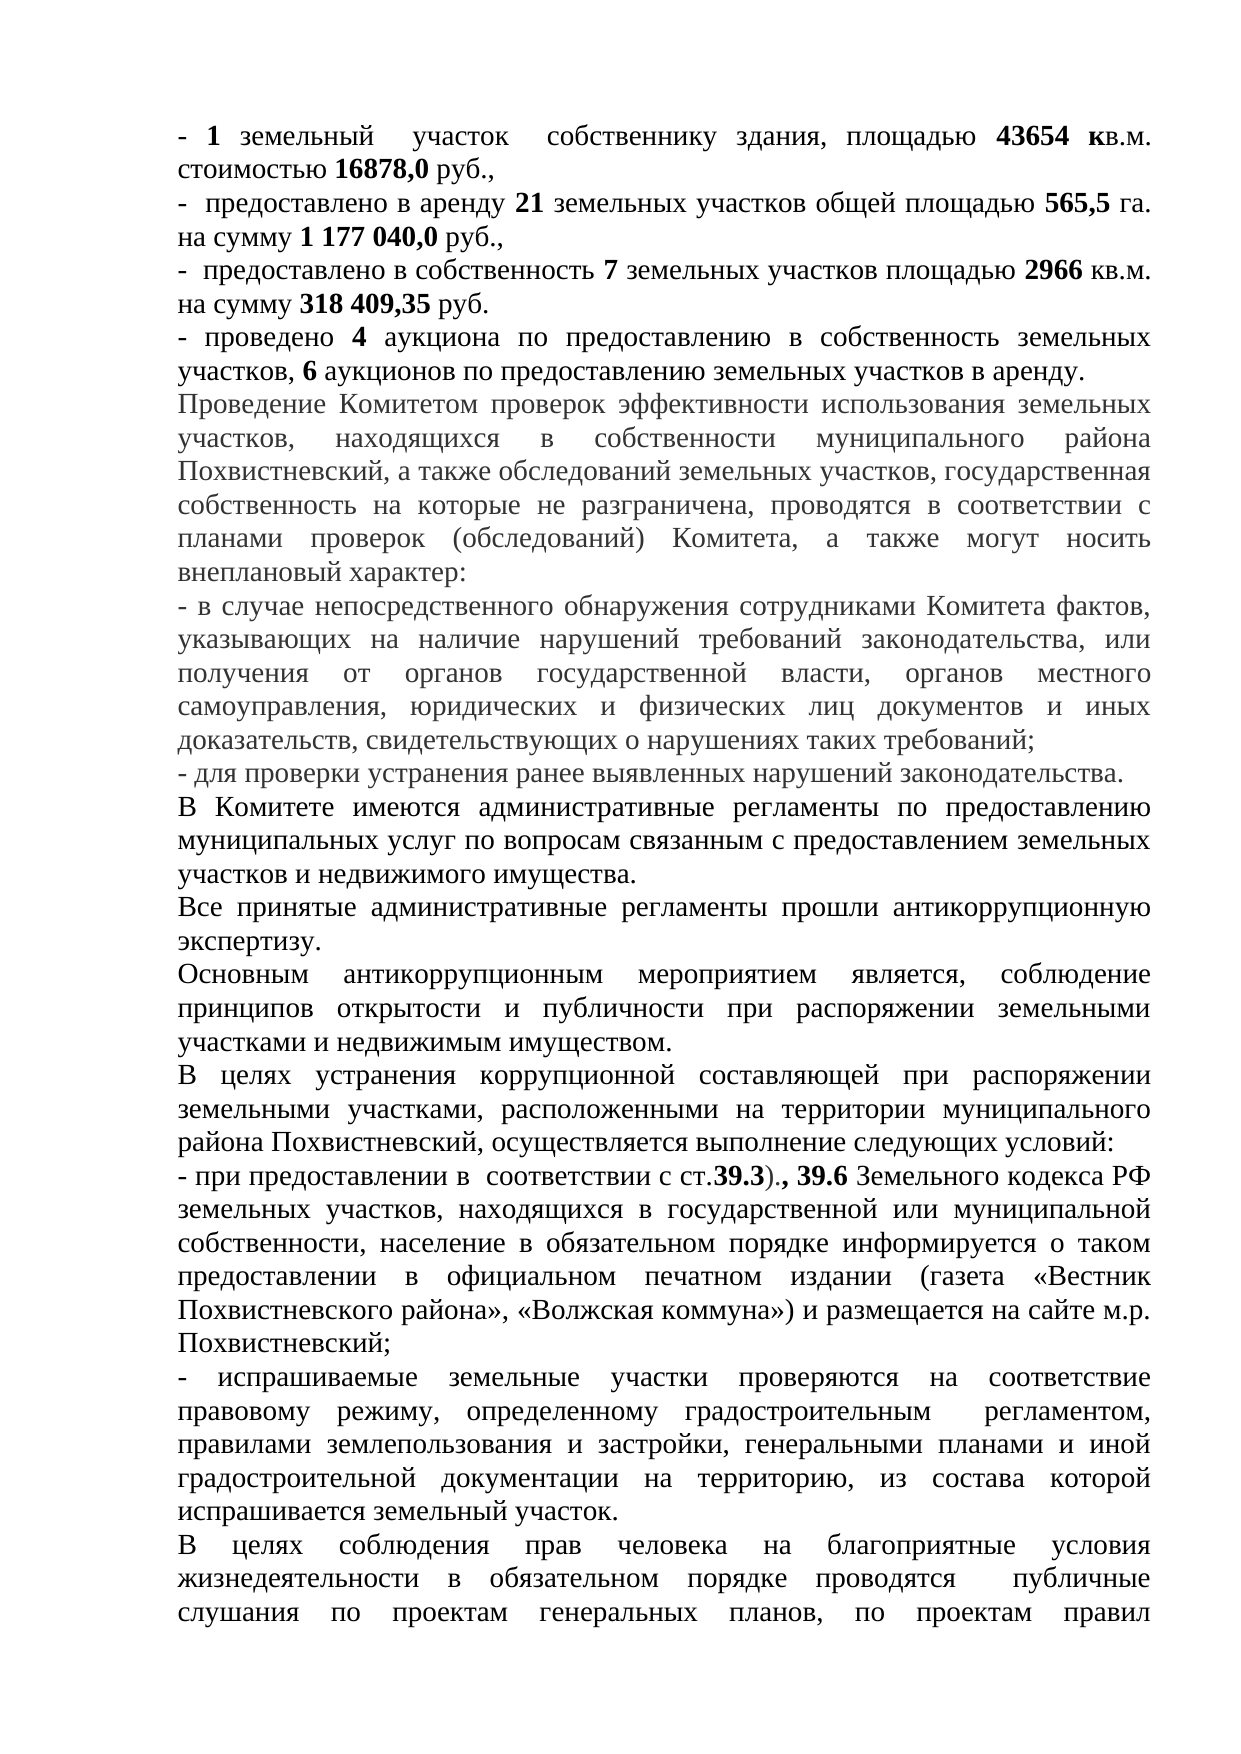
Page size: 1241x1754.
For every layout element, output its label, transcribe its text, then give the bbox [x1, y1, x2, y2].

text - для проверки устранения ранее выявленных нарушений законодательства. [177, 755, 1152, 789]
text - в случае непосредственного обнаружения сотрудниками Комитета фактов, указывающих на наличие нарушений требований законодательства, или получения от органов государственной власти, органов местного самоуправления, юридических и физических лиц документов и иных доказательств, свидетельствующих о нарушениях таких требований; [177, 588, 1152, 755]
text Все принятые административные регламенты прошли антикоррупционную экспертизу. [177, 889, 1152, 957]
text Проведение Комитетом проверок эффективности использования земельных участков, находящихся в собственности муниципального района Похвистневский, а также обследований земельных участков, государственная собственность на которые не разграничена, проводятся в соответствии с планами проверок (обследований) Комитета, а также могут носить внеплановый характер: [177, 386, 1152, 588]
text - проведено 4 аукциона по предоставлению в собственность земельных участков, 6 аукционов по предоставлению земельных участков в аренду. [177, 319, 1152, 386]
text В целях устранения коррупционной составляющей при распоряжении земельными участками, расположенными на территории муниципального района Похвистневский, осуществляется выполнение следующих условий: [177, 1057, 1152, 1158]
text - при предоставлении в соответствии с ст.39.3)., 39.6 Земельного кодекса РФ земельных участков, находящихся в государственной или муниципальной собственности, население в обязательном порядке информируется о таком предоставлении в официальном печатном издании (газета «Вестник Похвистневского района», «Волжская коммуна») и размещается на сайте м.р. Похвистневский; [177, 1158, 1152, 1359]
text - предоставлено в собственность 7 земельных участков площадью 2966 кв.м. на сумму 318 409,35 руб. [177, 252, 1152, 319]
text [177, 1527, 1152, 1627]
text Основным антикоррупционным мероприятием является, соблюдение принципов открытости и публичности при распоряжении земельными участками и недвижимым имуществом. [177, 957, 1152, 1057]
text В Комитете имеются административные регламенты по предоставлению муниципальных услуг по вопросам связанным с предоставлением земельных участков и недвижимого имущества. [177, 789, 1152, 889]
text - испрашиваемые земельные участки проверяются на соответствие правовому режиму, определенному градостроительным регламентом, правилами землепользования и застройки, генеральными планами и иной градостроительной документации на территорию, из состава которой испрашивается земельный участок. [177, 1359, 1152, 1527]
text - предоставлено в аренду 21 земельных участков общей площадью 565,5 га. на сумму 1 177 040,0 руб., [177, 185, 1152, 252]
text - 1 земельный участок собственнику здания, площадью 43654 кв.м. стоимостью 16878,0 руб., [177, 118, 1152, 185]
